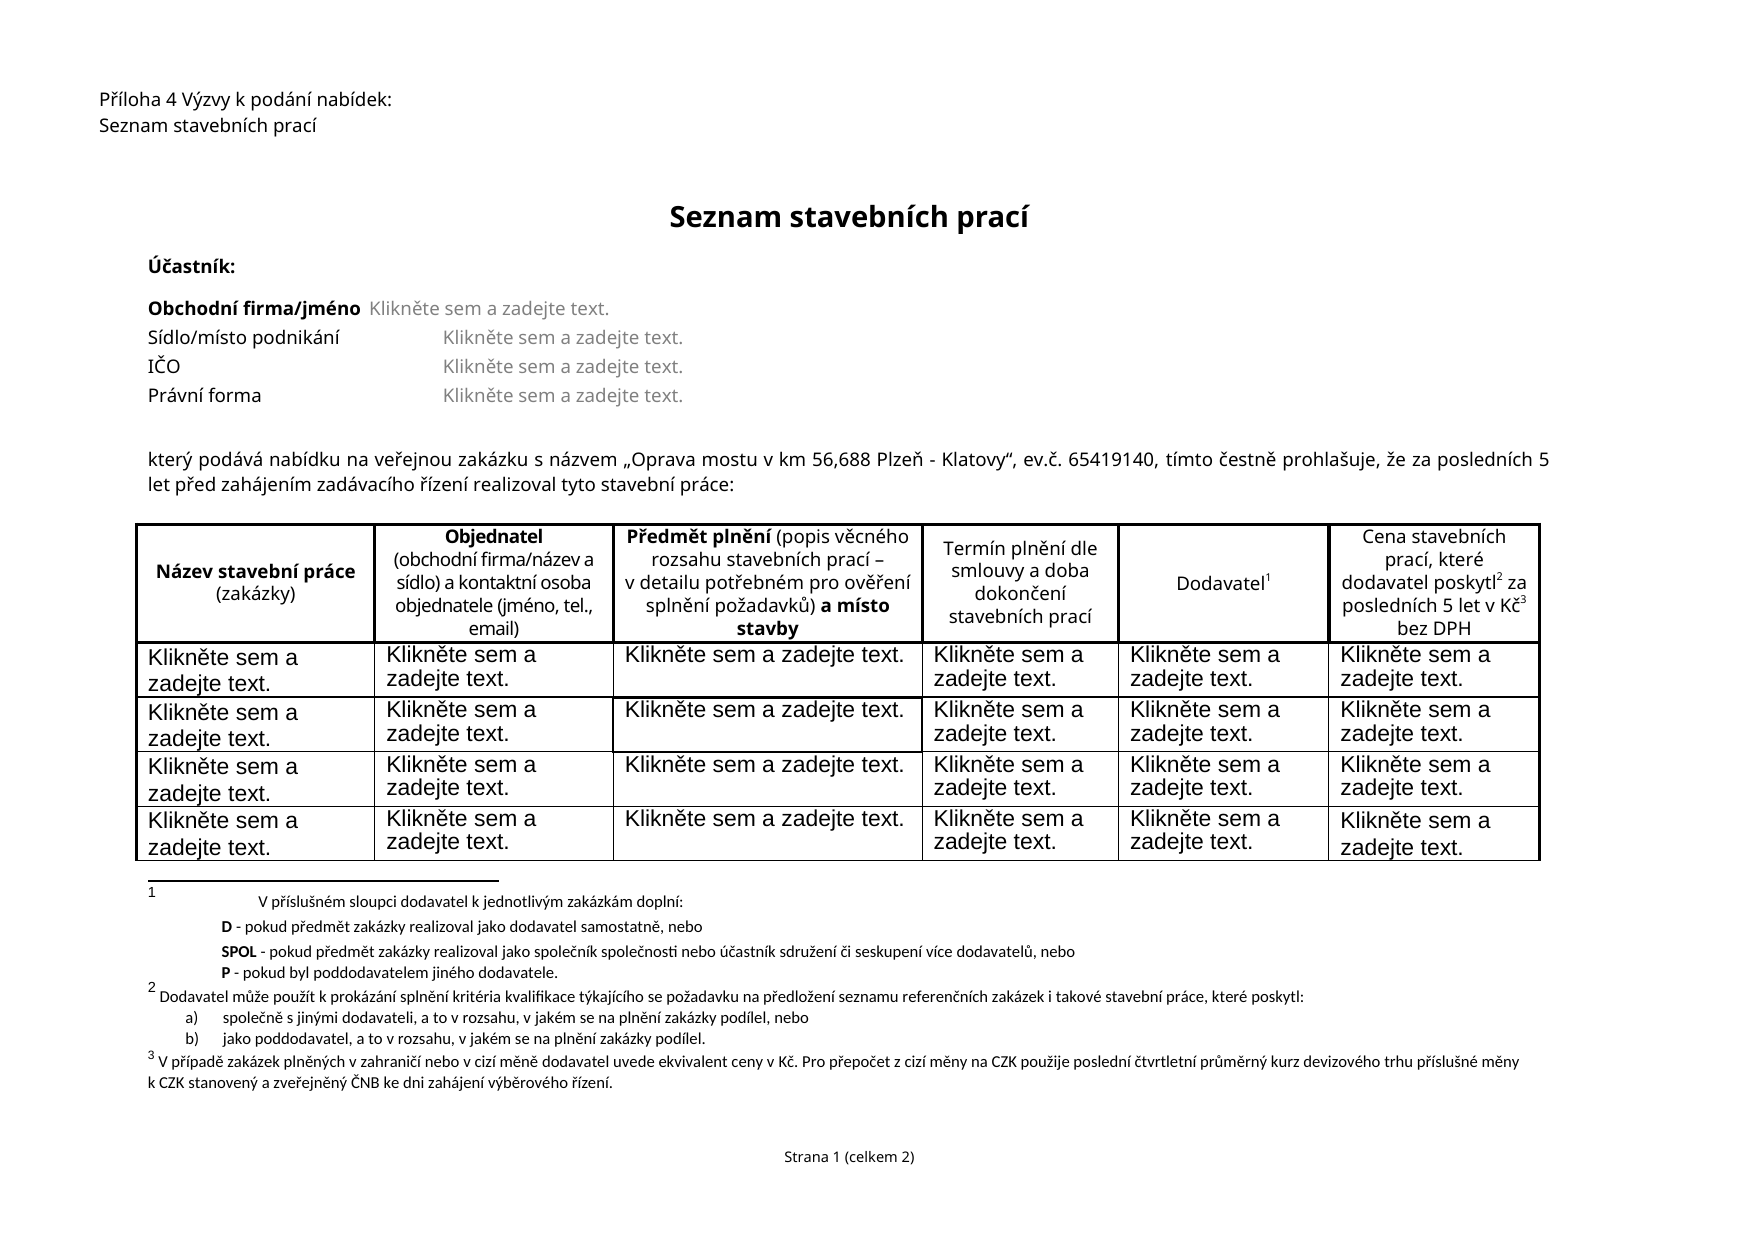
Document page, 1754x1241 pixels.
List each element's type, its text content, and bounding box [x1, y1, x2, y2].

text IČO [148, 350, 1551, 379]
text Obchodní firma/jméno [148, 292, 1551, 321]
table_header Termín plnění dle smlouvy a doba dokončení stavebních prací [924, 526, 1117, 641]
table_header Objednatel (obchodní firma/název a sídlo) a kontaktní osoba objednatele (jméno, tel., email) [376, 526, 612, 641]
table_header Název stavební práce (zakázky) [138, 526, 373, 641]
table_header Cena stavebních prací, které dodavatel poskytl za posledních 5 let v Kč bez DPH [1331, 526, 1538, 641]
text Sídlo/místo podnikání [148, 321, 1551, 350]
title Seznam stavebních prací [148, 196, 1551, 236]
table_header Dodavatel [1120, 526, 1327, 641]
text Právní forma [148, 379, 1551, 408]
table_header Předmět plnění (popis věcného rozsahu stavebních prací – v detailu potřebném pro ověření splnění požadavků) a místo stavby [615, 526, 921, 641]
text Účastník: [148, 249, 1551, 279]
text který podává nabídku na veřejnou zakázku s názvem „Oprava mostu v km 56,688 Plzeň - Klatovy“, ev.č. 65419140, tímto čestně prohlašuje, že za posledních 5 let před zahájením zadávacího řízení realizoval tyto stavební práce: [148, 446, 1551, 497]
